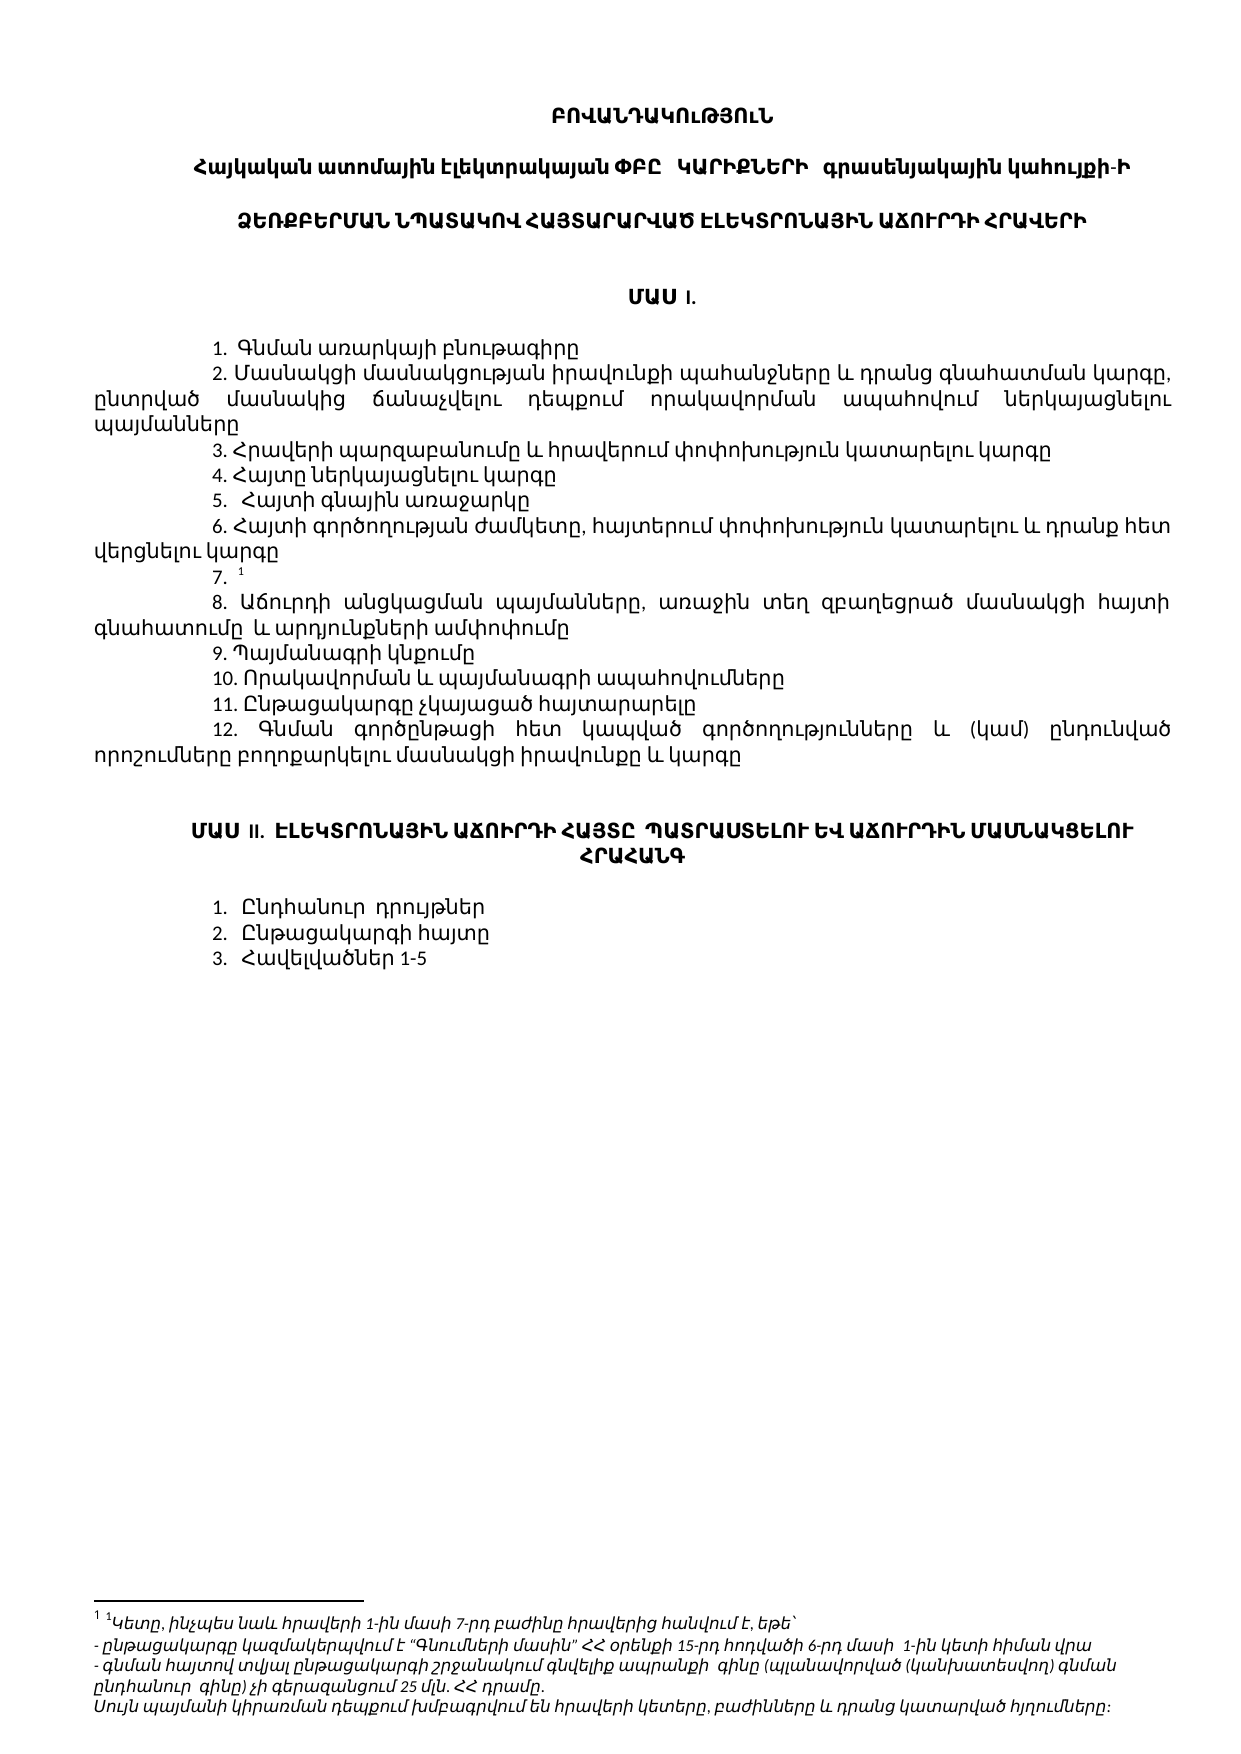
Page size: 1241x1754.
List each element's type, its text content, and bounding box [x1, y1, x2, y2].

text ՄԱՍ I. [94, 284, 1171, 310]
text ՄԱՍ II. ԷԼԵԿՏՐՈՆԱՅԻՆ ԱՃՈԻՐԴԻ ՀԱՅՏԸ ՊԱՏՐԱՍՏԵԼՈՒ ԵՎ ԱՃՈՒՐԴԻՆ ՄԱՍՆԱԿՑԵԼՈՒ ՀՐԱՀԱՆԳ [94, 818, 1171, 869]
text ԲՈՎԱՆԴԱԿՈւԹՅՈւՆ [94, 103, 1171, 128]
text 3. Հրավերի պարզաբանումը և հրավերում փոփոխություն կատարելու կարգը [94, 437, 1171, 462]
text 7. 1 [94, 564, 1171, 589]
text 2. Ընթացակարգի հայտը [94, 920, 1171, 945]
text 5. Հայտի գնային առաջարկը [94, 488, 1171, 513]
text 1. Գնման առարկայի բնութագիրը [94, 335, 1171, 361]
text 1. Ընդհանուր դրույթներ [94, 894, 1171, 920]
text 6. Հայտի գործողության ժամկետը, հայտերում փոփոխություն կատարելու և դրանք հետ վերցնելու կարգը [94, 513, 1171, 564]
text 12. Գնման գործընթացի հետ կապված գործողությունները և (կամ) ընդունված որոշումները բողոքարկելու մասնակցի իրավունքը և կարգը [94, 716, 1171, 767]
text 9. Պայմանագրի կնքումը [94, 640, 1171, 666]
text 4. Հայտը ներկայացնելու կարգը [94, 462, 1171, 488]
text ՁԵՌՔԲԵՐՄԱՆ ՆՊԱՏԱԿՈՎ ՀԱՅՏԱՐԱՐՎԱԾ ԷԼԵԿՏՐՈՆԱՅԻՆ ԱՃՈՒՐԴԻ ՀՐԱՎԵՐԻ [94, 208, 1171, 233]
text 11. Ընթացակարգը չկայացած հայտարարելը [94, 691, 1171, 716]
text 8. Աճուրդի անցկացման պայմանները, առաջին տեղ զբաղեցրած մասնակցի հայտի գնահատումը և արդյունքների ամփոփումը [94, 589, 1171, 640]
text 3. Հավելվածներ 1-5 [94, 945, 1171, 971]
text Հայկական ատոմային էլեկտրակայան ՓԲԸ ԿԱՐԻՔՆԵՐԻ գրասենյակային կահույքի-Ի [94, 154, 1171, 179]
text 10. Որակավորման և պայմանագրի ապահովումները [94, 666, 1171, 691]
text 2. Մասնակցի մասնակցության իրավունքի պահանջները և դրանց գնահատման կարգը, ընտրված մասնակից ճանաչվելու դեպքում որակավորման ապահովում ներկայացնելու պայմանները [94, 361, 1171, 437]
